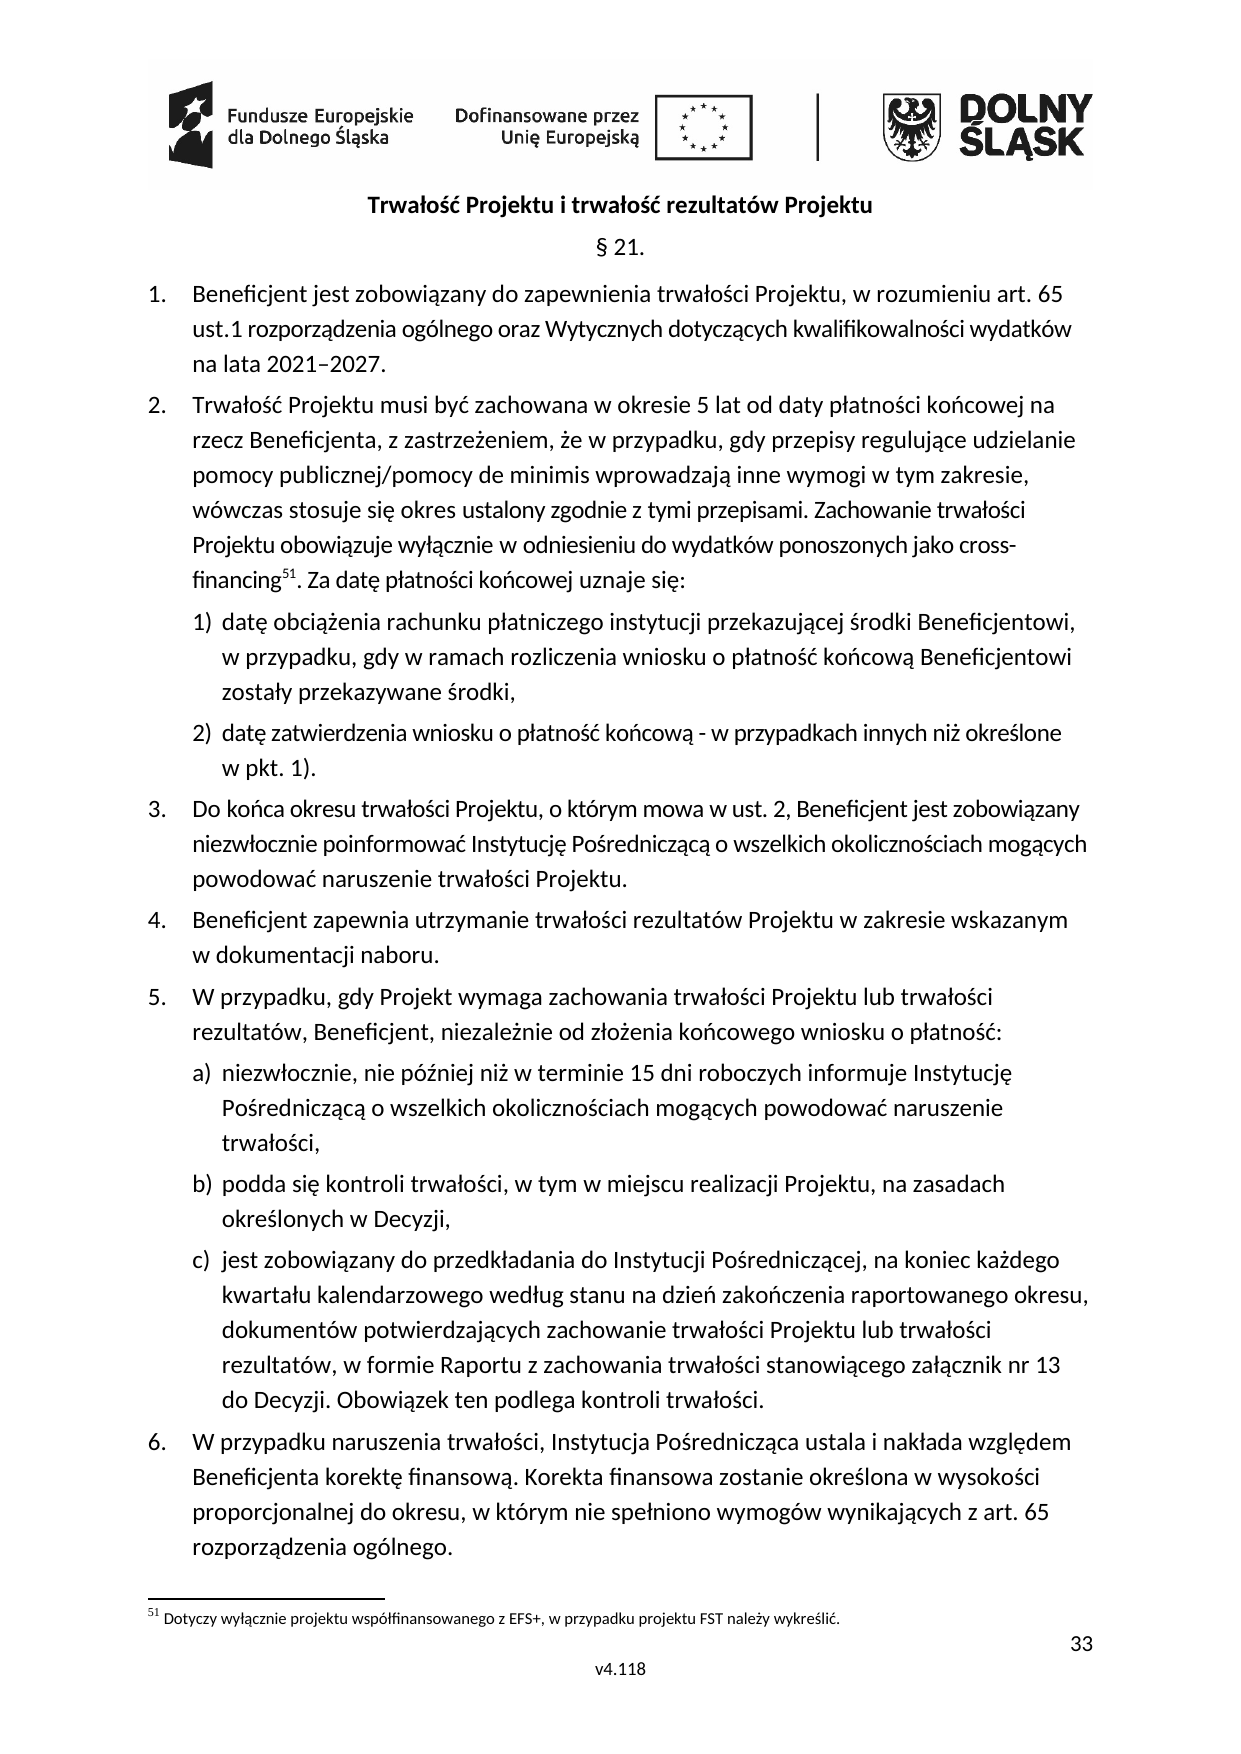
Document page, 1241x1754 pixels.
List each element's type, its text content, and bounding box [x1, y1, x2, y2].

list datę obciążenia rachunku płatniczego instytucji przekazującej środki Beneficjentowi, w przypadku, gdy w ramach rozliczenia wniosku o płatność końcową Beneficjentowi zostały przekazywane środki, [192, 606, 1093, 706]
list W przypadku naruszenia trwałości, Instytucja Pośrednicząca ustala i nakłada względem Beneficjenta korektę finansową. Korekta finansowa zostanie określona w wysokości proporcjonalnej do okresu, w którym nie spełniono wymogów wynikających z art. 65 rozporządzenia ogólnego. [148, 1426, 1093, 1561]
subtitle Trwałość Projektu i trwałość rezultatów Projektu [148, 190, 1093, 220]
list Do końca okresu trwałości Projektu, o którym mowa w ust. 2, Beneficjent jest zobowiązany niezwłocznie poinformować Instytucję Pośredniczącą o wszelkich okolicznościach mogących powodować naruszenie trwałości Projektu. [148, 793, 1093, 894]
list niezwłocznie, nie później niż w terminie 15 dni roboczych informuje Instytucję Pośredniczącą o wszelkich okolicznościach mogących powodować naruszenie trwałości, [192, 1057, 1093, 1158]
list Beneficjent jest zobowiązany do zapewnienia trwałości Projektu, w rozumieniu art. 65 ust.1 rozporządzenia ogólnego oraz Wytycznych dotyczących kwalifikowalności wydatków na lata 2021–2027. [148, 278, 1093, 379]
list Beneficjent zapewnia utrzymanie trwałości rezultatów Projektu w zakresie wskazanym w dokumentacji naboru. [148, 905, 1093, 970]
list datę zatwierdzenia wniosku o płatność końcową - w przypadkach innych niż określone w pkt. 1). [192, 717, 1093, 783]
picture [147, 59, 1093, 190]
list jest zobowiązany do przedkładania do Instytucji Pośredniczącej, na koniec każdego kwartału kalendarzowego według stanu na dzień zakończenia raportowanego okresu, dokumentów potwierdzających zachowanie trwałości Projektu lub trwałości rezultatów, w formie Raportu z zachowania trwałości stanowiącego załącznik nr 13 do Decyzji. Obowiązek ten podlega kontroli trwałości. [192, 1245, 1093, 1415]
list Trwałość Projektu musi być zachowana w okresie 5 lat od daty płatności końcowej na rzecz Beneficjenta, z zastrzeżeniem, że w przypadku, gdy przepisy regulujące udzielanie pomocy publicznej/pomocy de minimis wprowadzają inne wymogi w tym zakresie, wówczas stosuje się okres ustalony zgodnie z tymi przepisami. Zachowanie trwałości Projektu obowiązuje wyłącznie w odniesieniu do wydatków ponoszonych jako cross-financing. Za datę płatności końcowej uznaje się: [148, 390, 1093, 595]
list W przypadku, gdy Projekt wymaga zachowania trwałości Projektu lub trwałości rezultatów, Beneficjent, niezależnie od złożenia końcowego wniosku o płatność: [148, 981, 1093, 1046]
list podda się kontroli trwałości, w tym w miejscu realizacji Projektu, na zasadach określonych w Decyzji, [192, 1168, 1093, 1234]
subtitle § 21. [148, 231, 1093, 261]
